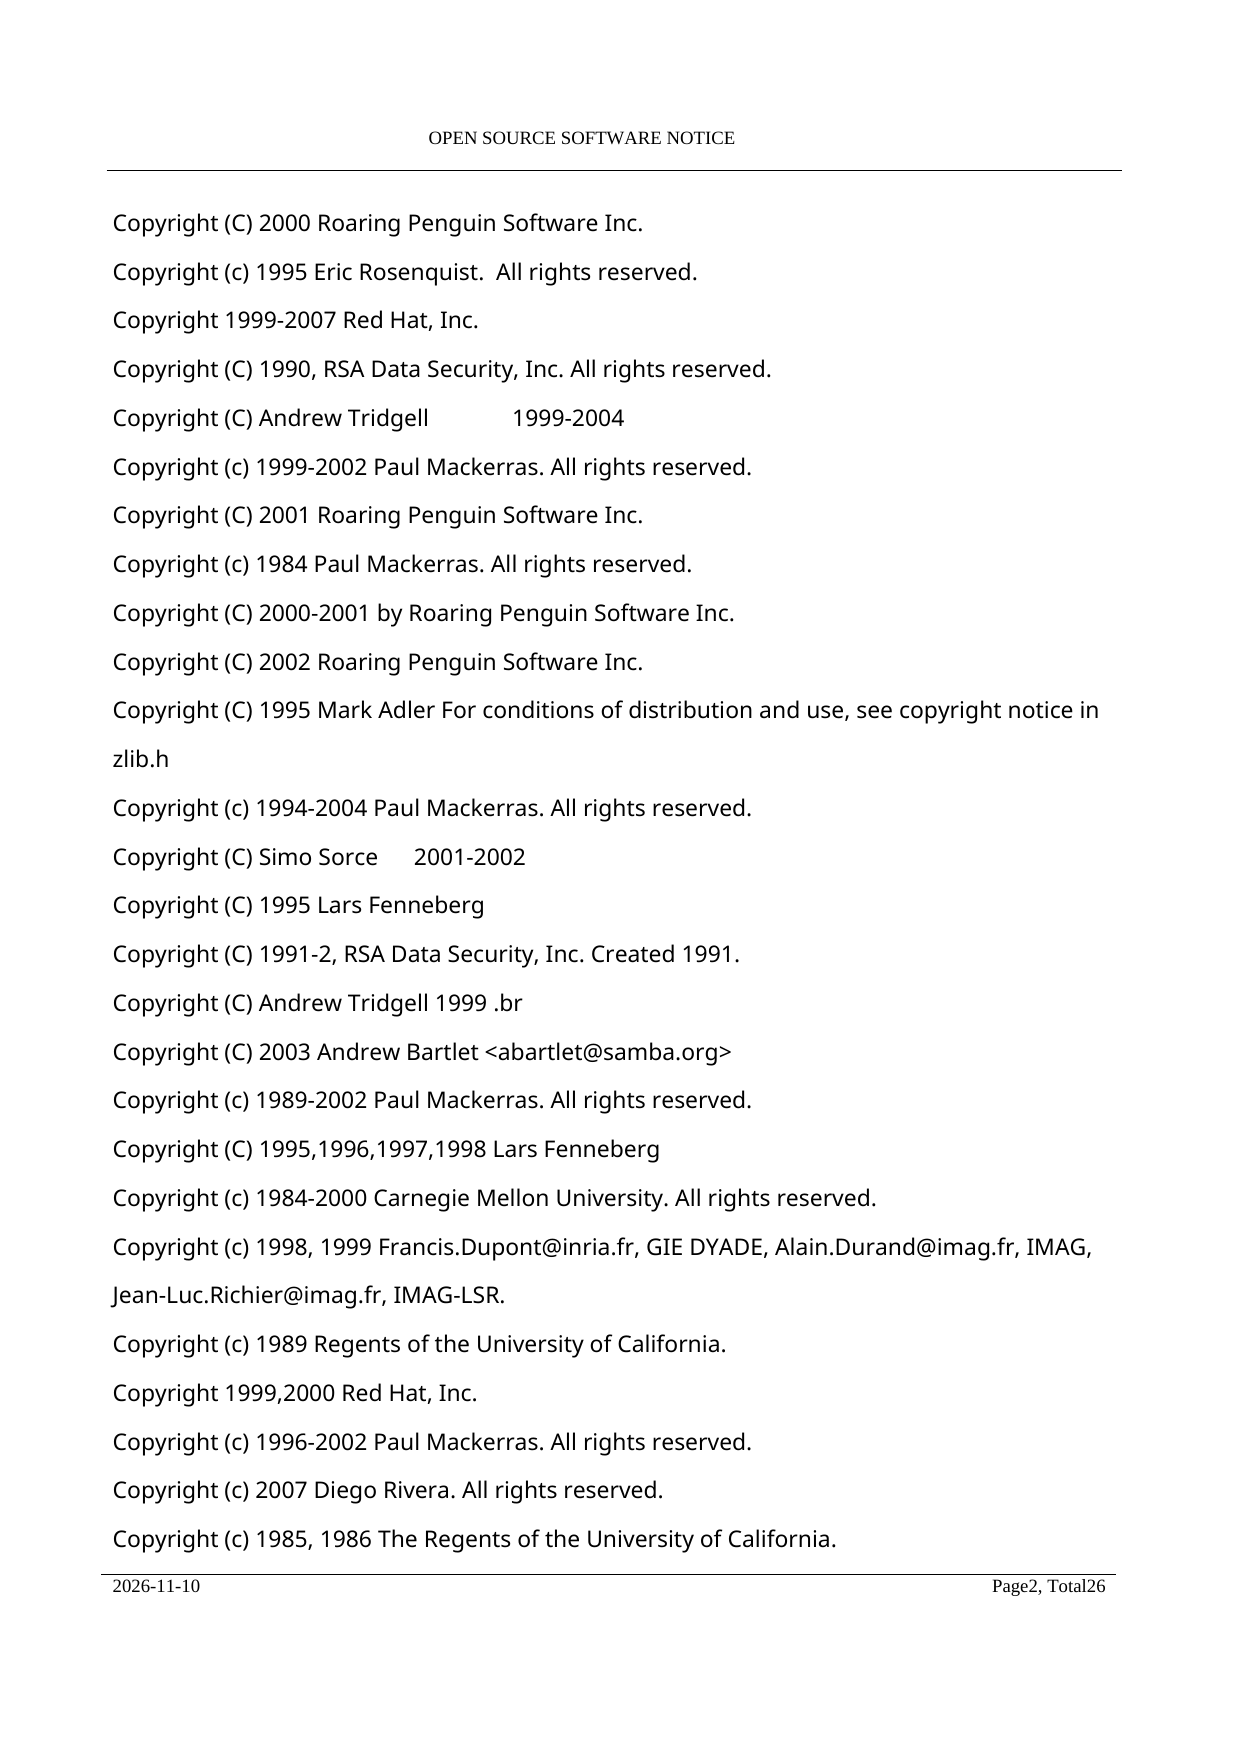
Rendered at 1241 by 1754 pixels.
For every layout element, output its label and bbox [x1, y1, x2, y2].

text [112, 206, 1128, 1555]
